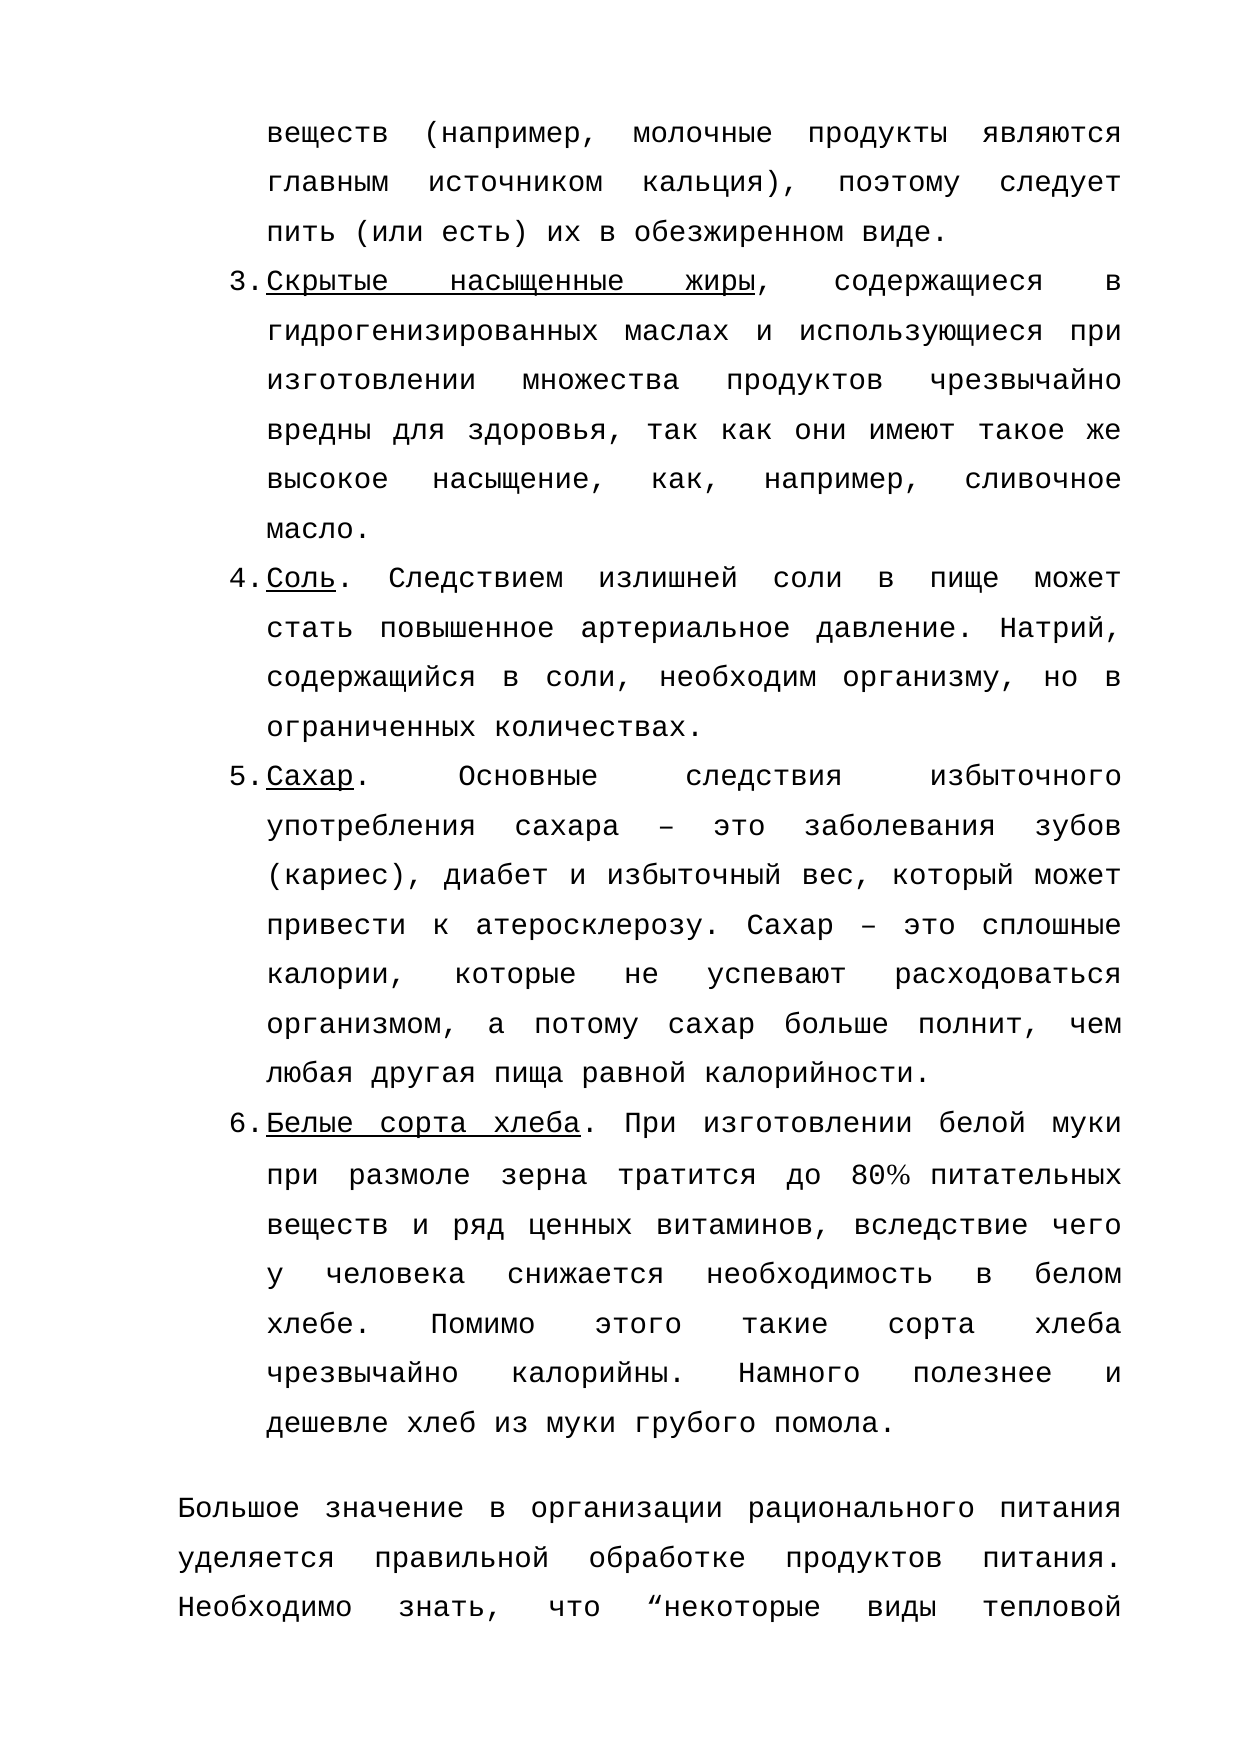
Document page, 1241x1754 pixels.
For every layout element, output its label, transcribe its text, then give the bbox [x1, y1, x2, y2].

list Белые сорта хлеба. При изготовлении белой муки при размоле зерна тратится до 80% питательных веществ и ряд ценных витаминов, вследствие чего у человека снижается необходимость в белом хлебе. Помимо этого такие сорта хлеба чрезвычайно калорийны. Намного полезнее и дешевле хлеб из муки грубого помола. [229, 1108, 1122, 1441]
list Скрытые насыщенные жиры, содержащиеся в гидрогенизированных маслах и использующиеся при изготовлении множества продуктов чрезвычайно вредны для здоровья, так как они имеют такое же высокое насыщение, как, например, сливочное масло. [229, 267, 1122, 547]
list Соль. Следствием излишней соли в пище может стать повышенное артериальное давление. Натрий, содержащийся в соли, необходим организму, но в ограниченных количествах. [229, 563, 1122, 745]
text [177, 1493, 1122, 1625]
list Сахар. Основные следствия избыточного употребления сахара – это заболевания зубов (кариес), диабет и избыточный вес, который может привести к атеросклерозу. Сахар – это сплошные калории, которые не успевают расходоваться организмом, а потому сахар больше полнит, чем любая другая пища равной калорийности. [229, 761, 1122, 1091]
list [229, 118, 1122, 250]
